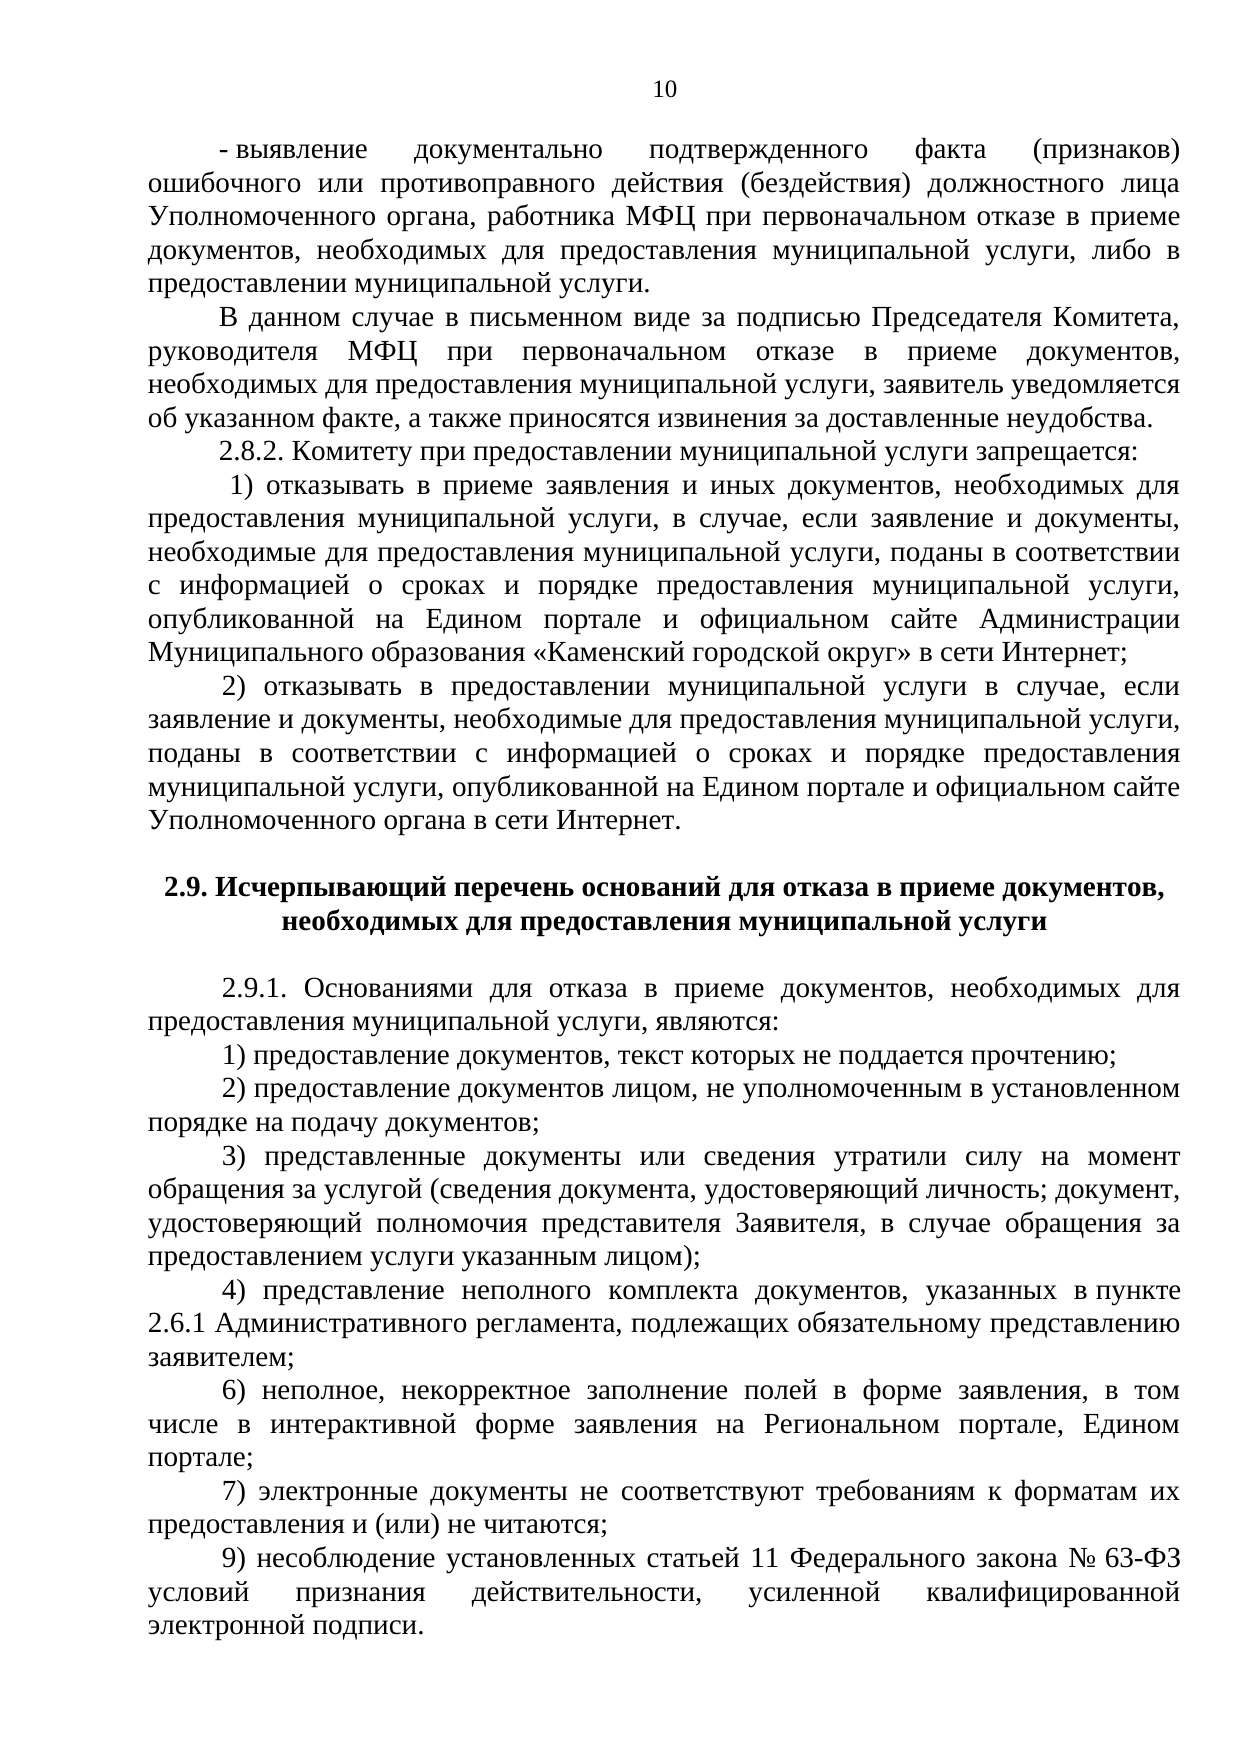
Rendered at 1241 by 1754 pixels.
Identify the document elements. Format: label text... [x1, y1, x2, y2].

text 2.9. Исчерпывающий перечень оснований для отказа в приеме документов, необходимых для предоставления муниципальной услуги [148, 869, 1181, 936]
text 1) отказывать в приеме заявления и иных документов, необходимых для предоставления муниципальной услуги, в случае, если заявление и документы, необходимые для предоставления муниципальной услуги, поданы в соответствии с информацией о сроках и порядке предоставления муниципальной услуги, опубликованной на Едином портале и официальном сайте Администрации Муниципального образования «Каменский городской округ» в сети Интернет; [148, 467, 1181, 668]
text 2) отказывать в предоставлении муниципальной услуги в случае, если заявление и документы, необходимые для предоставления муниципальной услуги, поданы в соответствии с информацией о сроках и порядке предоставления муниципальной услуги, опубликованной на Едином портале и официальном сайте Уполномоченного органа в сети Интернет. [148, 668, 1181, 836]
text 2.8.2. Комитету при предоставлении муниципальной услуги запрещается: [148, 433, 1181, 467]
text 6) неполное, некорректное заполнение полей в форме заявления, в том числе в интерактивной форме заявления на Региональном портале, Едином портале; [148, 1372, 1181, 1473]
text 9) несоблюдение установленных статьей 11 Федерального закона № 63-ФЗ условий признания действительности, усиленной квалифицированной электронной подписи. [148, 1540, 1181, 1641]
text 7) электронные документы не соответствуют требованиям к форматам их предоставления и (или) не читаются; [148, 1473, 1181, 1540]
text 1) предоставление документов, текст которых не поддается прочтению; [148, 1037, 1181, 1071]
text 3) представленные документы или сведения утратили силу на момент обращения за услугой (сведения документа, удостоверяющий личность; документ, удостоверяющий полномочия представителя Заявителя, в случае обращения за предоставлением услуги указанным лицом); [148, 1138, 1181, 1272]
text 2.9.1. Основаниями для отказа в приеме документов, необходимых для предоставления муниципальной услуги, являются: [148, 970, 1181, 1037]
text - выявление документально подтвержденного факта (признаков) ошибочного или противоправного действия (бездействия) должностного лица Уполномоченного органа, работника МФЦ при первоначальном отказе в приеме документов, необходимых для предоставления муниципальной услуги, либо в предоставлении муниципальной услуги. [148, 131, 1181, 299]
text В данном случае в письменном виде за подписью Председателя Комитета, руководителя МФЦ при первоначальном отказе в приеме документов, необходимых для предоставления муниципальной услуги, заявитель уведомляется об указанном факте, а также приносятся извинения за доставленные неудобства. [148, 299, 1181, 433]
text 4) представление неполного комплекта документов, указанных в пункте 2.6.1 Административного регламента, подлежащих обязательному представлению заявителем; [148, 1272, 1181, 1372]
text 2) предоставление документов лицом, не уполномоченным в установленном порядке на подачу документов; [148, 1071, 1181, 1138]
